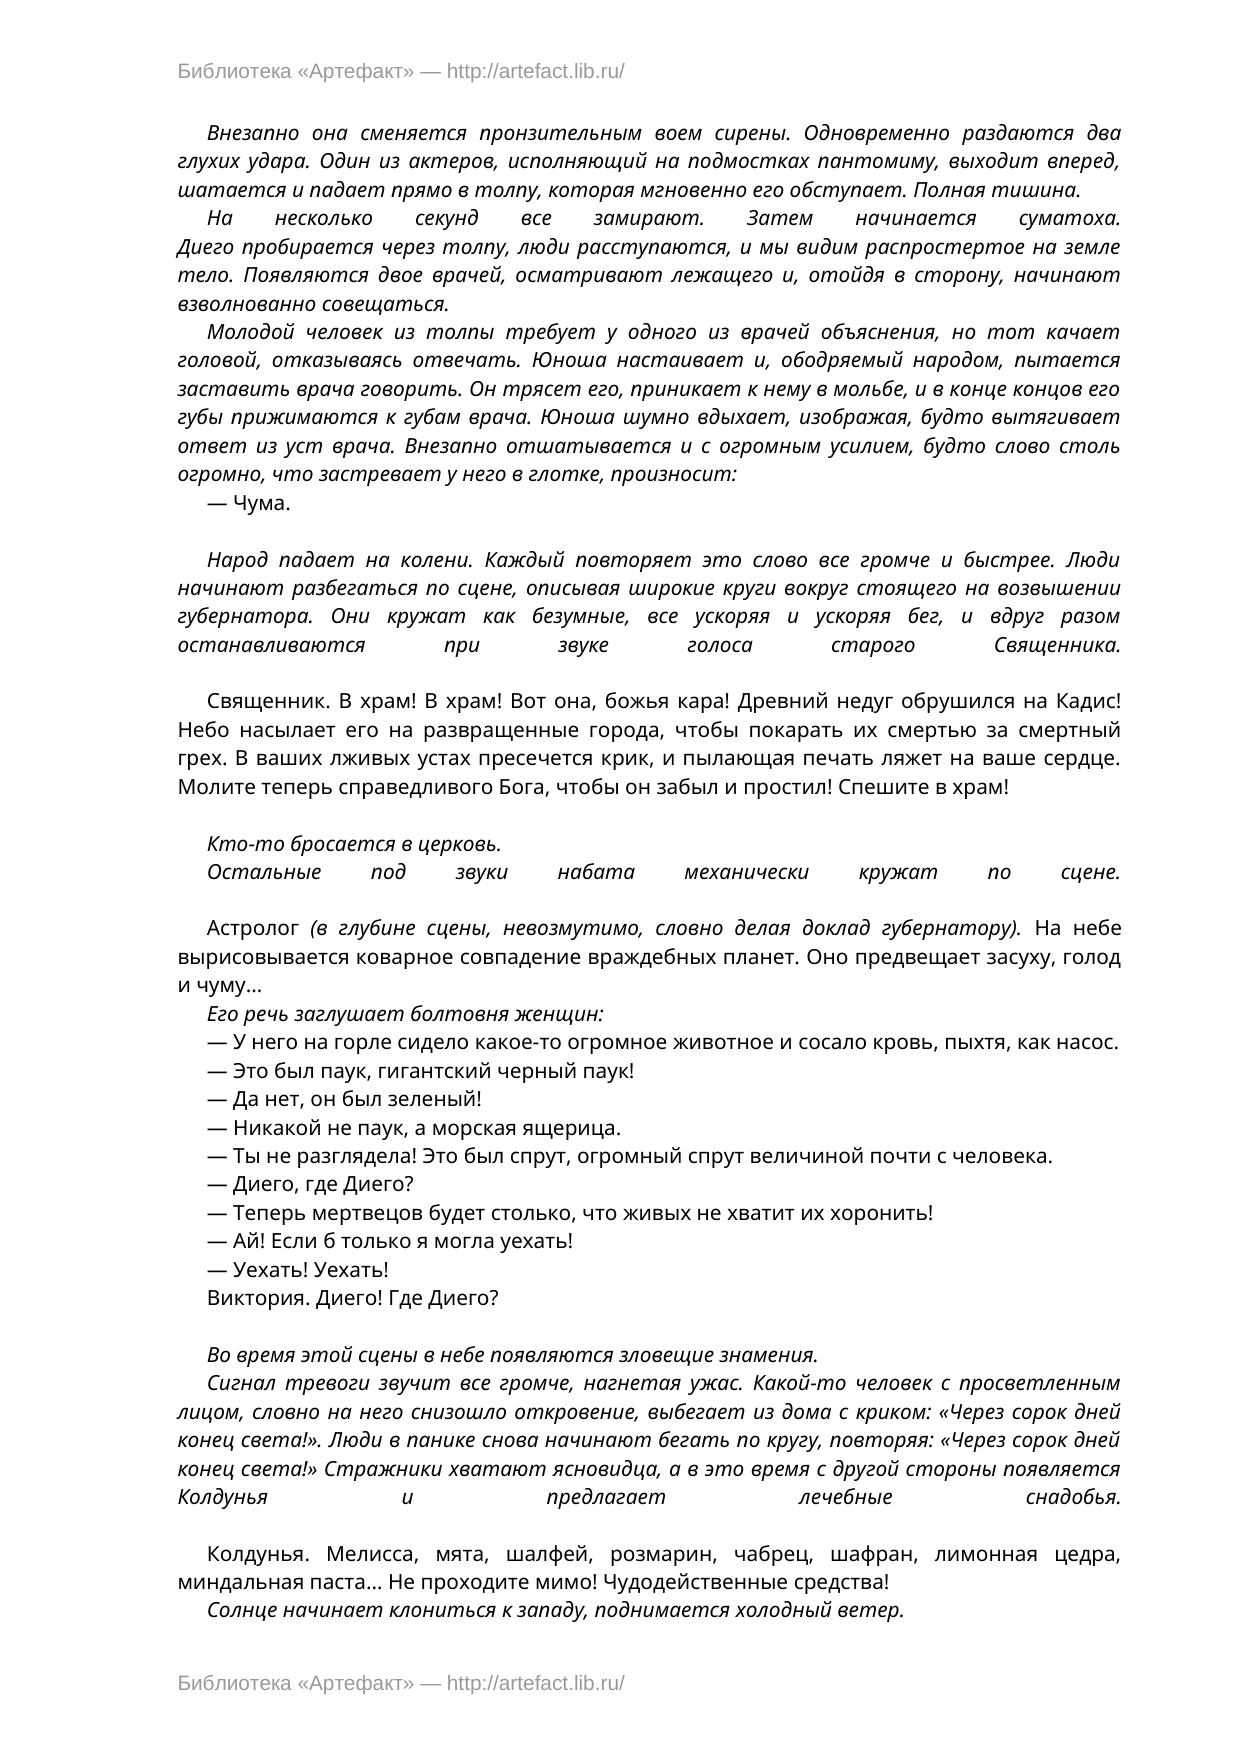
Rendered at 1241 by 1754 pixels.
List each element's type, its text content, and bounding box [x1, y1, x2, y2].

text Солнце начинает клониться к западу, поднимается холодный ветер. [177, 1596, 1122, 1624]
text — Чума. [177, 488, 1122, 516]
text — Да нет, он был зеленый! [177, 1084, 1122, 1113]
text Сигнал тревоги звучит все громче, нагнетая ужас. Какой-то человек с просветленным лицом, словно на него снизошло откровение, выбегает из дома с криком: «Через сорок дней конец света!». Люди в панике снова начинают бегать по кругу, повторяя: «Через сорок дней конец света!» Стражники хватают ясновидца, а в это время с другой стороны появляется Колдунья и предлагает лечебные снадобья. [177, 1368, 1122, 1539]
text — Ты не разглядела! Это был спрут, огромный спрут величиной почти с человека. [177, 1141, 1122, 1169]
text На несколько секунд все замирают. Затем начинается суматоха. Диего пробирается через толпу, люди расступаются, и мы видим распростертое на земле тело. Появляются двое врачей, осматривают лежащего и, отойдя в сторону, начинают взволнованно совещаться. [177, 203, 1122, 317]
text — Никакой не паук, а морская ящерица. [177, 1113, 1122, 1141]
text — Ай! Если б только я могла уехать! [177, 1226, 1122, 1255]
text Кто-то бросается в церковь. [177, 829, 1122, 857]
text Внезапно она сменяется пронзительным воем сирены. Одновременно раздаются два глухих удара. Один из актеров, исполняющий на подмостках пантомиму, выходит вперед, шатается и падает прямо в толпу, которая мгновенно его обступает. Полная тишина. [177, 118, 1122, 203]
text — У него на горле сидело какое-то огромное животное и сосало кровь, пыхтя, как насос. [177, 1027, 1122, 1056]
text — Уехать! Уехать! [177, 1255, 1122, 1283]
text — Теперь мертвецов будет столько, что живых не хватит их хоронить! [177, 1198, 1122, 1226]
text Астролог (в глубине сцены, невозмутимо, словно делая доклад губернатору). На небе вырисовывается коварное совпадение враждебных планет. Оно предвещает засуху, голод и чуму… [177, 913, 1122, 999]
text Священник. В храм! В храм! Вот она, божья кара! Древний недуг обрушился на Кадис! Небо насылает его на развращенные города, чтобы покарать их смертью за смертный грех. В ваших лживых устах пресечется крик, и пылающая печать ляжет на ваше сердце. Молите теперь справедливого Бога, чтобы он забыл и простил! Спешите в храм! [177, 686, 1122, 800]
text Колдунья. Мелисса, мята, шалфей, розмарин, чабрец, шафран, лимонная цедра, миндальная паста… Не проходите мимо! Чудодейственные средства! [177, 1539, 1122, 1596]
text — Диего, где Диего? [177, 1169, 1122, 1198]
text Народ падает на колени. Каждый повторяет это слово все громче и быстрее. Люди начинают разбегаться по сцене, описывая широкие круги вокруг стоящего на возвышении губернатора. Они кружат как безумные, все ускоряя и ускоряя бег, и вдруг разом останавливаются при звуке голоса старого Священника. [177, 545, 1122, 686]
text Во время этой сцены в небе появляются зловещие знамения. [177, 1340, 1122, 1368]
text Молодой человек из толпы требует у одного из врачей объяснения, но тот качает головой, отказываясь отвечать. Юноша настаивает и, ободряемый народом, пытается заставить врача говорить. Он трясет его, приникает к нему в мольбе, и в конце концов его губы прижимаются к губам врача. Юноша шумно вдыхает, изображая, будто вытягивает ответ из уст врача. Внезапно отшатывается и с огромным усилием, будто слово столь огромно, что застревает у него в глотке, произносит: [177, 317, 1122, 488]
text — Это был паук, гигантский черный паук! [177, 1056, 1122, 1084]
text Виктория. Диего! Где Диего? [177, 1283, 1122, 1312]
text Остальные под звуки набата механически кружат по сцене. [177, 857, 1122, 913]
text Его речь заглушает болтовня женщин: [177, 999, 1122, 1027]
